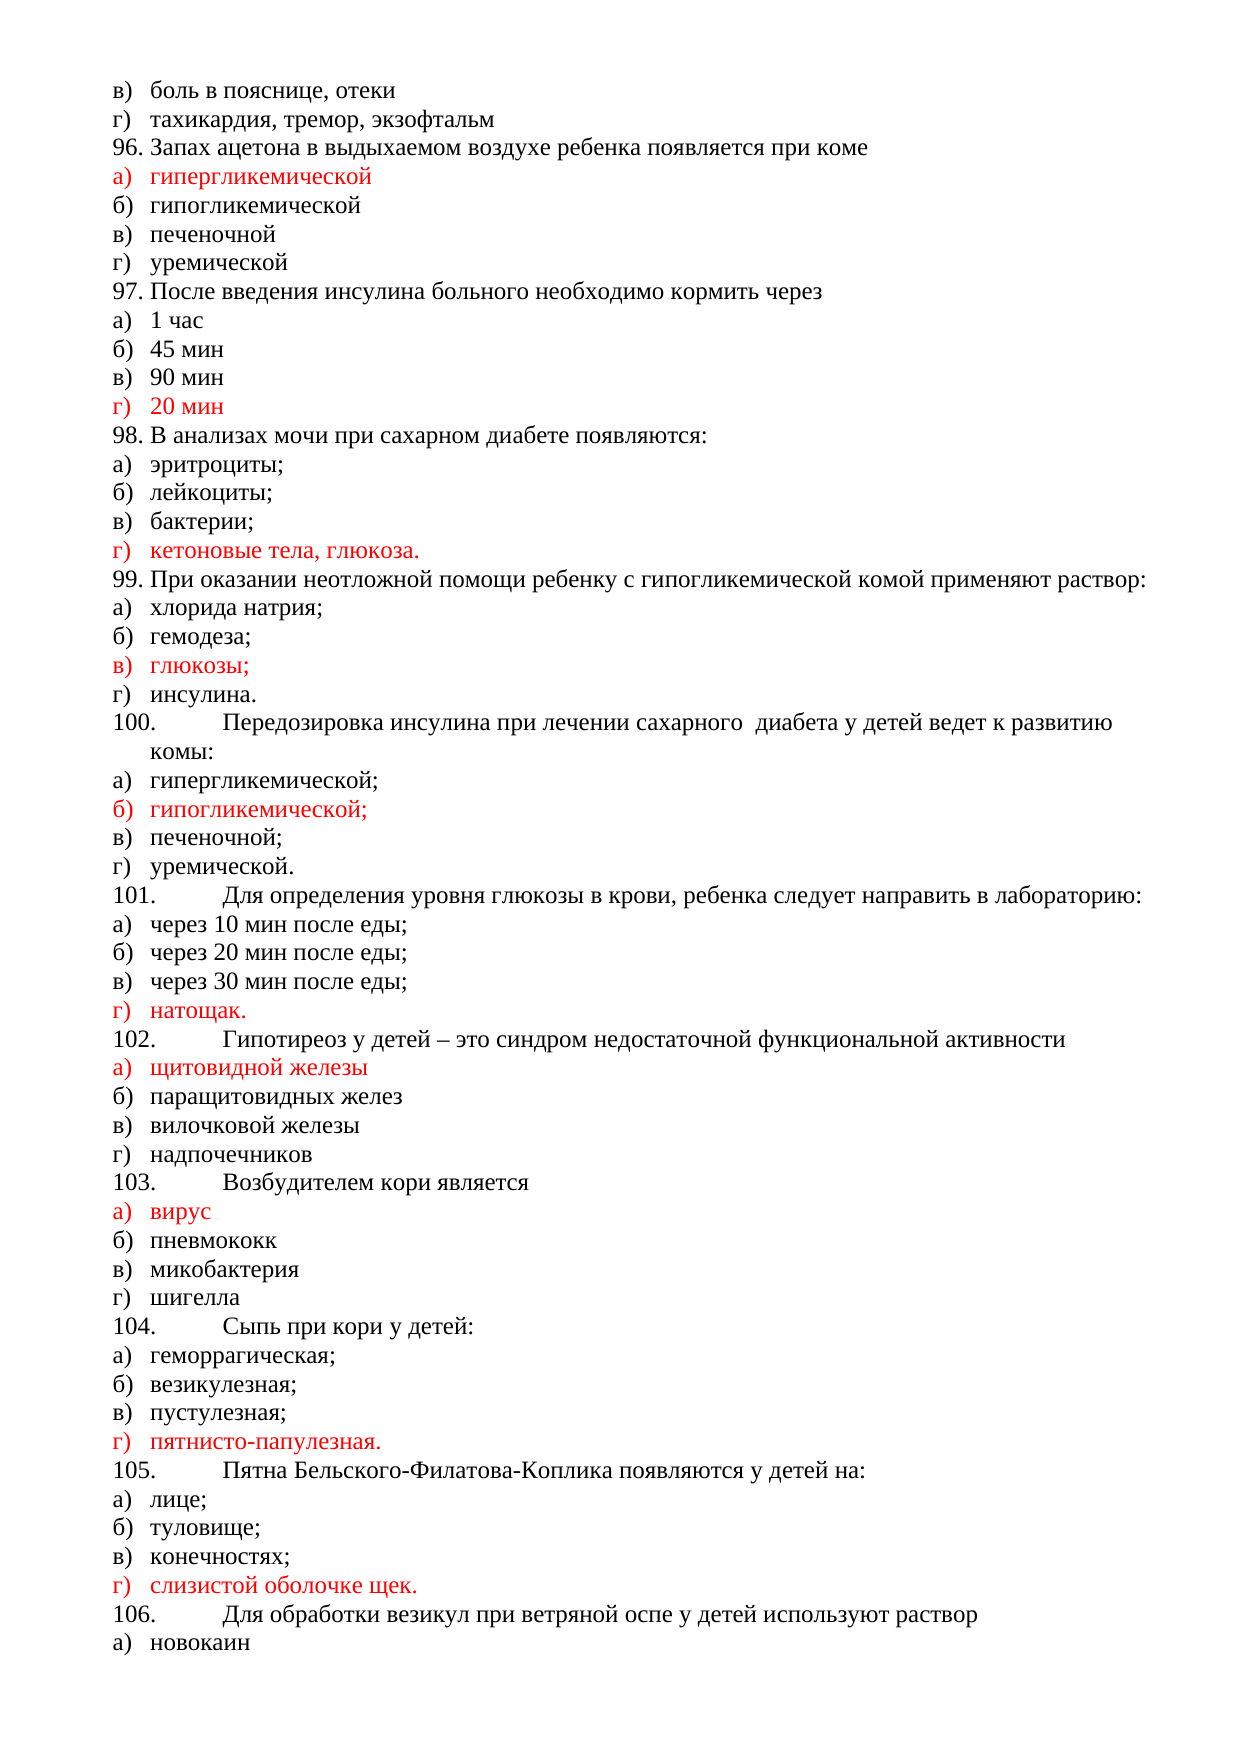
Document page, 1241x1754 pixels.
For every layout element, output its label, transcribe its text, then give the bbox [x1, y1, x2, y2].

list Сыпь при кори у детей: [112, 1311, 1165, 1340]
list гипергликемической; [112, 765, 1165, 794]
list Для определения уровня глюкозы в крови, ребенка следует направить в лабораторию: [112, 880, 1165, 909]
list шигелла [112, 1282, 1165, 1311]
list лице; [112, 1484, 1165, 1512]
list гипергликемической [112, 161, 1165, 190]
list При оказании неотложной помощи ребенку с гипогликемической комой применяют раствор: [112, 564, 1165, 592]
list уремической [112, 247, 1165, 276]
list гипогликемической; [112, 794, 1165, 822]
list слизистой оболочке щек. [112, 1570, 1165, 1599]
list 20 мин [112, 391, 1165, 420]
list гипогликемической [112, 190, 1165, 219]
list через 20 мин после еды; [112, 937, 1165, 966]
list пневмококк [112, 1225, 1165, 1254]
list уремической. [112, 851, 1165, 880]
list через 10 мин после еды; [112, 909, 1165, 937]
list гемодеза; [112, 621, 1165, 650]
list паращитовидных желез [112, 1081, 1165, 1110]
list Возбудителем кори является [112, 1167, 1165, 1196]
list После введения инсулина больного необходимо кормить через [112, 276, 1165, 305]
list через 30 мин после еды; [112, 966, 1165, 995]
list печеночной; [112, 822, 1165, 851]
list вилочковой железы [112, 1110, 1165, 1139]
list Для обработки везикул при ветряной оспе у детей используют раствор [112, 1599, 1165, 1627]
list Пятна Бельского-Филатова-Коплика появляются у детей на: [112, 1455, 1165, 1484]
list хлорида натрия; [112, 592, 1165, 621]
list пятнисто-папулезная. [112, 1426, 1165, 1455]
list геморрагическая; [112, 1340, 1165, 1369]
list В анализах мочи при сахарном диабете появляются: [112, 420, 1165, 449]
list печеночной [112, 219, 1165, 247]
list кетоновые тела, глюкоза. [112, 535, 1165, 564]
list тахикардия, тремор, экзофтальм [112, 104, 1165, 132]
list боль в пояснице, отеки [112, 75, 1165, 104]
list эритроциты; [112, 449, 1165, 477]
list Запах ацетона в выдыхаемом воздухе ребенка появляется при коме [112, 132, 1165, 161]
list глюкозы; [112, 650, 1165, 679]
list Гипотиреоз у детей – это синдром недостаточной функциональной активности [112, 1024, 1165, 1052]
list бактерии; [112, 506, 1165, 535]
list туловище; [112, 1512, 1165, 1541]
list микобактерия [112, 1254, 1165, 1282]
list везикулезная; [112, 1369, 1165, 1397]
list вирус [112, 1196, 1165, 1225]
list 45 мин [112, 334, 1165, 362]
list лейкоциты; [112, 477, 1165, 506]
list новокаин [112, 1627, 1165, 1656]
list натощак. [112, 995, 1165, 1024]
list 1 час [112, 305, 1165, 334]
list Передозировка инсулина при лечении сахарного диабета у детей ведет к развитию комы: [112, 707, 1165, 765]
list щитовидной железы [112, 1052, 1165, 1081]
list пустулезная; [112, 1397, 1165, 1426]
list инсулина. [112, 679, 1165, 707]
list надпочечников [112, 1139, 1165, 1167]
list 90 мин [112, 362, 1165, 391]
list конечностях; [112, 1541, 1165, 1570]
